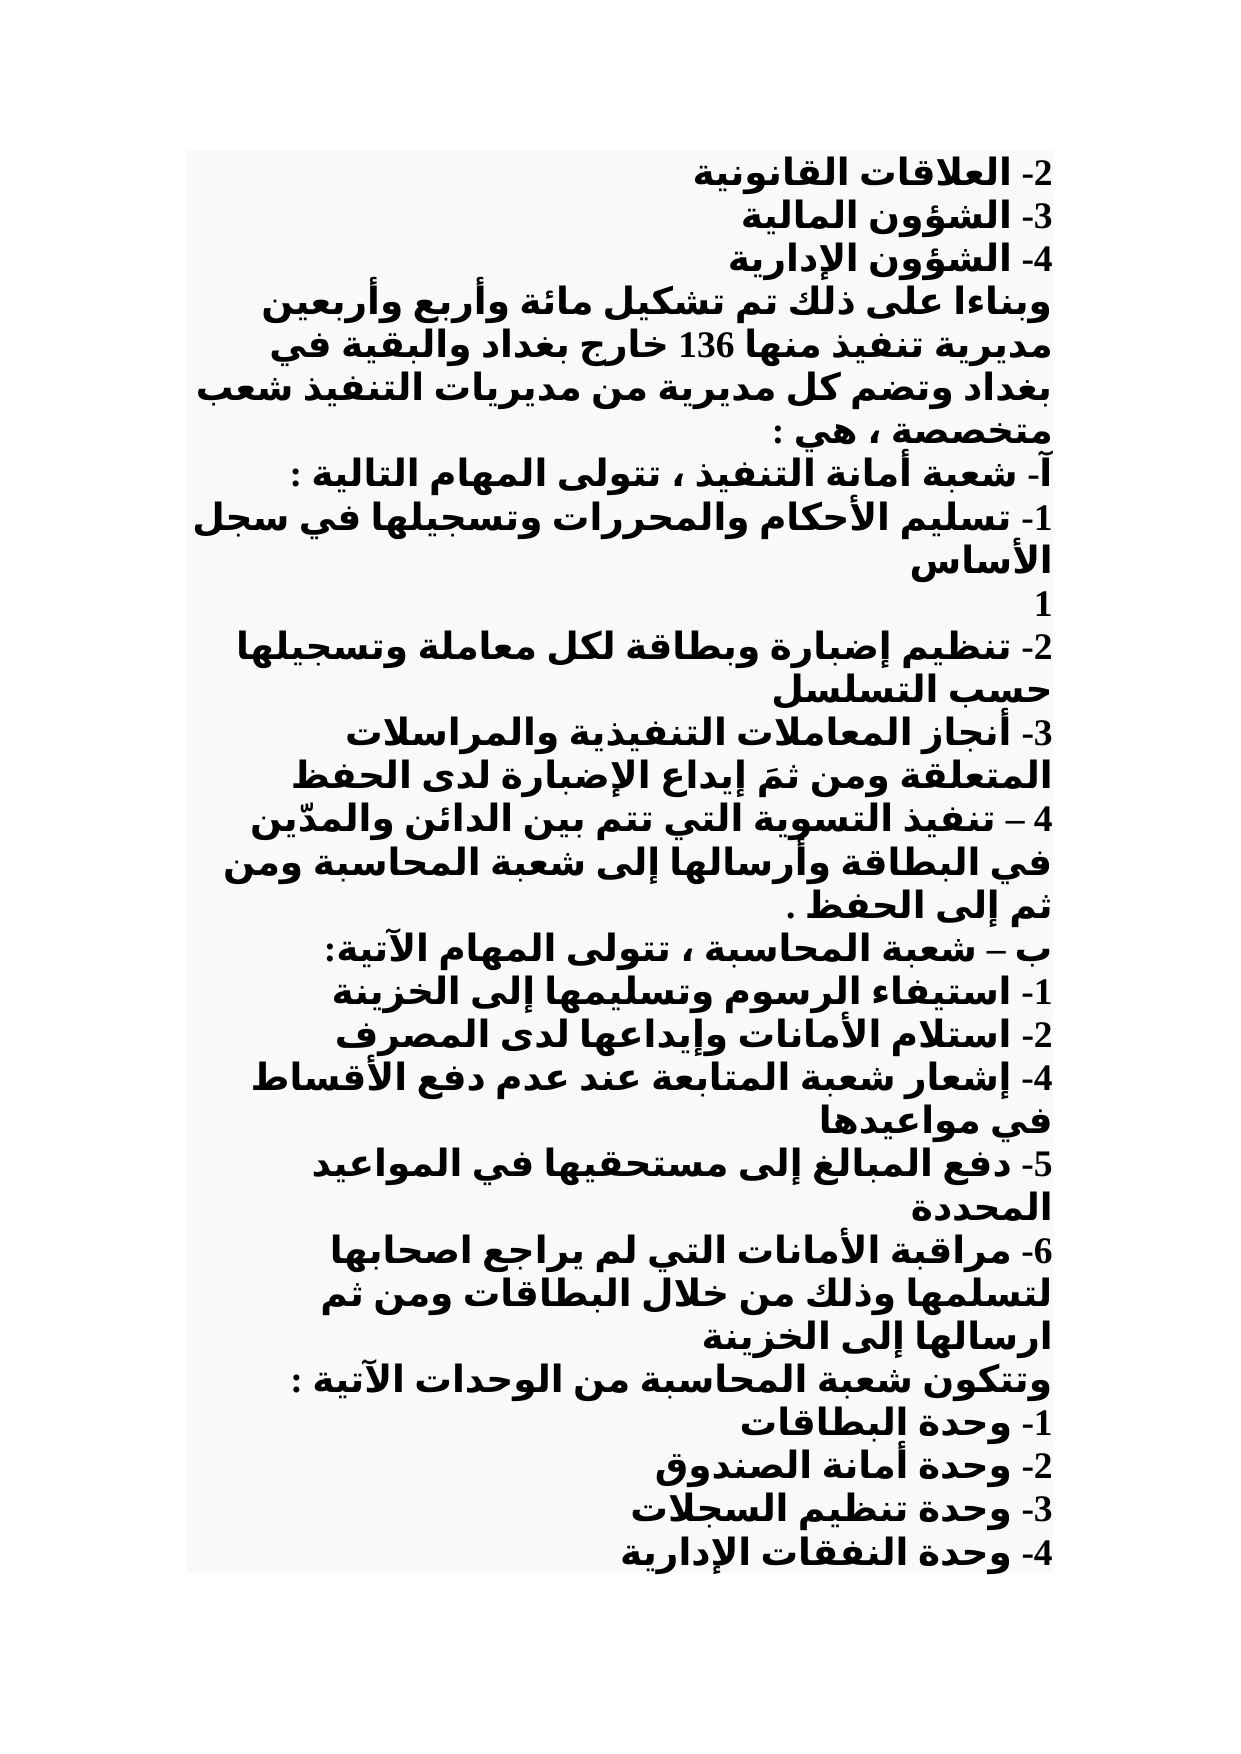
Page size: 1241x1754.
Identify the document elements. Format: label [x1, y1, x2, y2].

text [187, 150, 1053, 1573]
